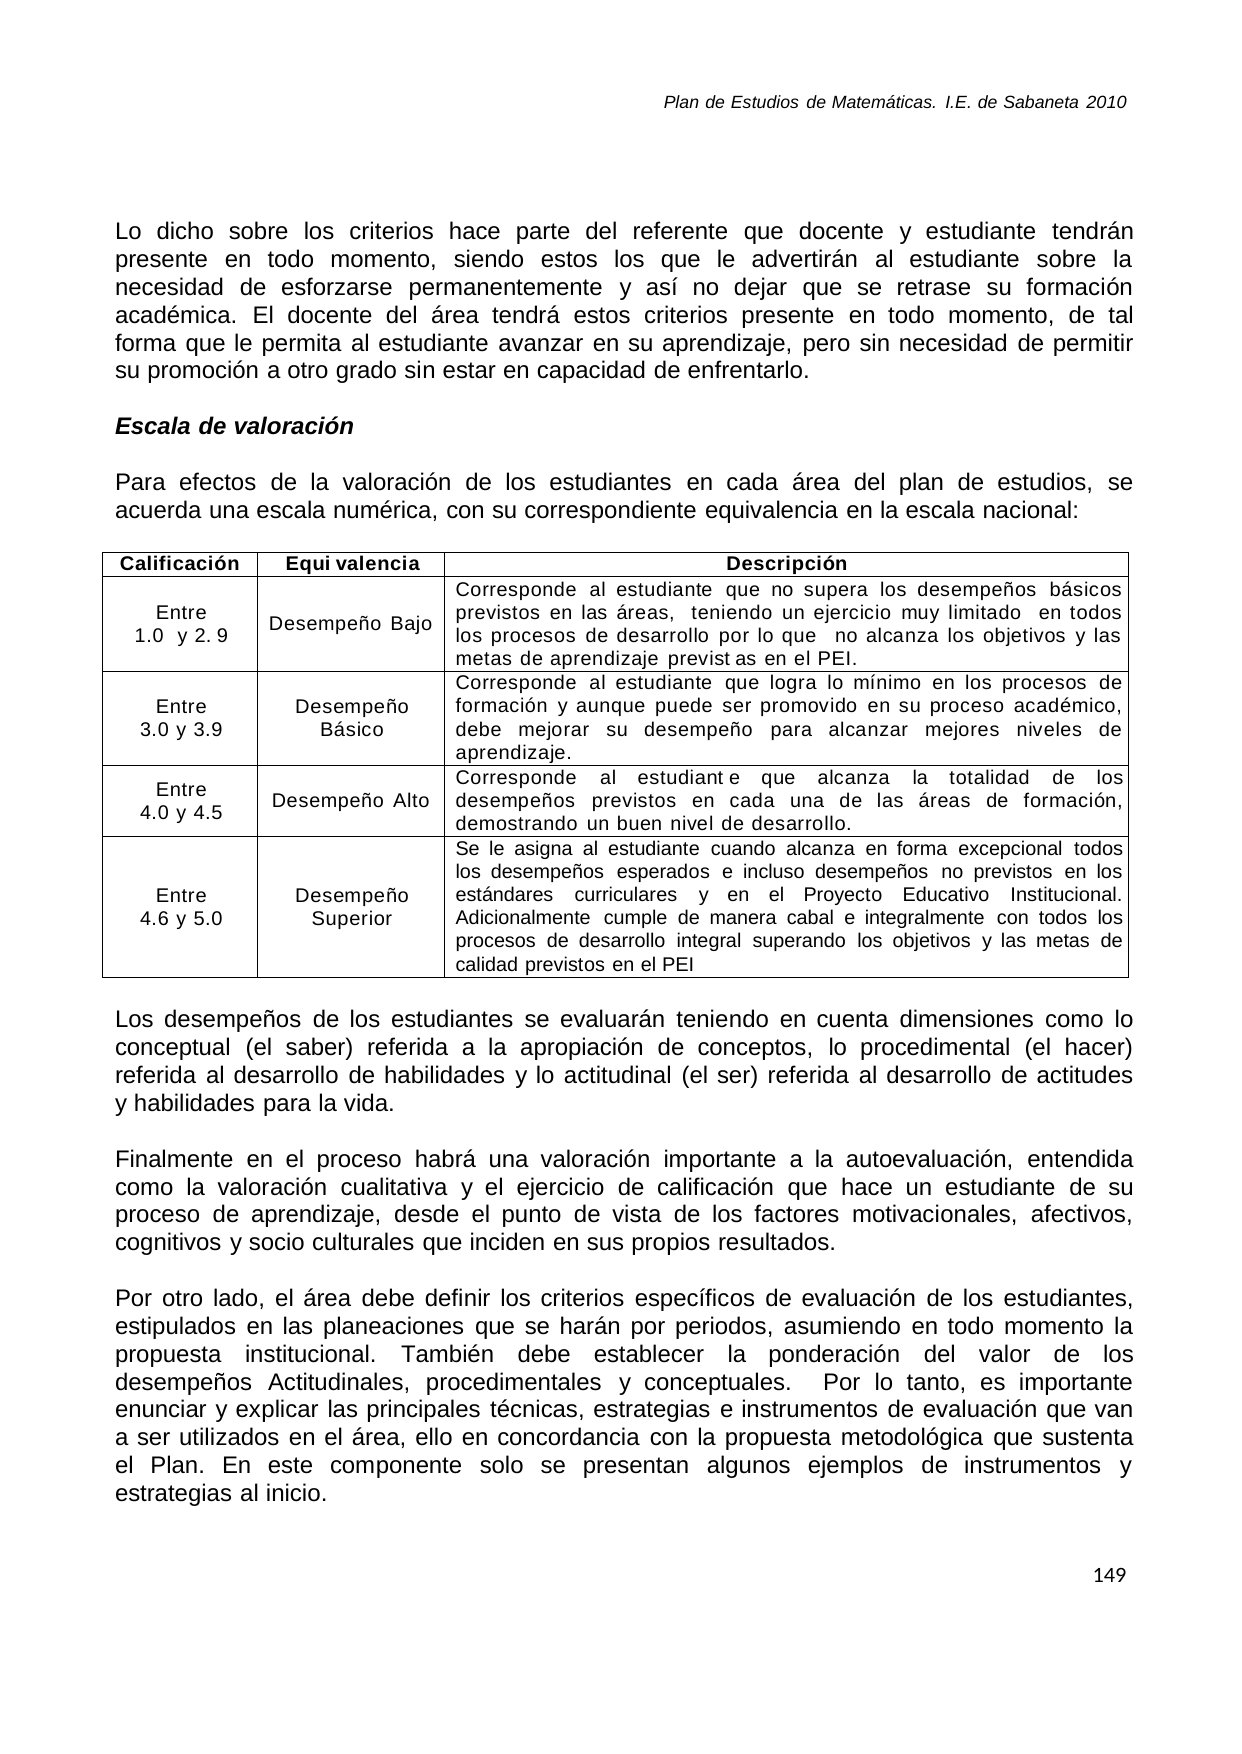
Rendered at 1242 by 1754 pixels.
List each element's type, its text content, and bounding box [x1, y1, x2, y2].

table_cell Se le asigna al estudiante cuando alcanza en forma excepcional todos los desempeños esperados e incluso desempeños no previstos en los estándares curriculares y en el Proyecto Educativo Institucional. Adicionalmente cumple de manera cabal e integralmente con todos los procesos de desarrollo integral superando los objetivos y las metas de calidad previstos en el PEI [445, 837, 1128, 977]
text Finalmente en el proceso habrá una valoración importante a la autoevaluación, entendida como la valoración cualitativa y el ejercicio de calificación que hace un estudiante de su proceso de aprendizaje, desde el punto de vista de los factores motivacionales, afectivos, cognitivos y socio culturales que inciden en sus propios resultados. [115, 1145, 1134, 1256]
table_header Equi valencia [258, 553, 444, 576]
text Para efectos de la valoración de los estudiantes en cada área del plan de estudios, se acuerda una escala numérica, con su correspondiente equivalencia en la escala nacional: [115, 468, 1134, 523]
table_cell Desempeño Básico [258, 672, 444, 765]
table_cell Corresponde al estudiante que no supera los desempeños básicos previstos en las áreas, teniendo un ejercicio muy limitado en todos los procesos de desarrollo por lo que no alcanza los objetivos y las metas de aprendizaje previst as en el PEI. [445, 577, 1128, 671]
table_cell Desempeño Alto [258, 766, 444, 836]
table_cell Entre 4.6 y 5.0 [103, 837, 257, 977]
table_cell Desempeño Superior [258, 837, 444, 977]
text Escala de valoración [115, 412, 363, 439]
text Lo dicho sobre los criterios hace parte del referente que docente y estudiante tendrán presente en todo momento, siendo estos los que le advertirán al estudiante sobre la necesidad de esforzarse permanentemente y así no dejar que se retrase su formación académica. El docente del área tendrá estos criterios presente en todo momento, de tal forma que le permita al estudiante avanzar en su aprendizaje, pero sin necesidad de permitir su promoción a otro grado sin estar en capacidad de enfrentarlo. [115, 217, 1134, 384]
table_cell Corresponde al estudiante que logra lo mínimo en los procesos de formación y aunque puede ser promovido en su proceso académico, debe mejorar su desempeño para alcanzar mejores niveles de aprendizaje. [445, 672, 1128, 765]
table_cell Entre 3.0 y 3.9 [103, 672, 257, 765]
text Por otro lado, el área debe definir los criterios específicos de evaluación de los estudiantes, estipulados en las planeaciones que se harán por periodos, asumiendo en todo momento la propuesta institucional. También debe establecer la ponderación del valor de los desempeños Actitudinales, procedimentales y conceptuales. Por lo tanto, es importante enunciar y explicar las principales técnicas, estrategias e instrumentos de evaluación que van a ser utilizados en el área, ello en concordancia con la propuesta metodológica que sustenta el Plan. En este componente solo se presentan algunos ejemplos de instrumentos y estrategias al inicio. [115, 1284, 1134, 1506]
table_cell Corresponde al estudiant e que alcanza la totalidad de los desempeños previstos en cada una de las áreas de formación, demostrando un buen nivel de desarrollo. [445, 766, 1128, 836]
table_cell Desempeño Bajo [258, 577, 444, 671]
table_header Calificación [103, 553, 257, 576]
table_cell Entre 4.0 y 4.5 [103, 766, 257, 836]
text Los desempeños de los estudiantes se evaluarán teniendo en cuenta dimensiones como lo conceptual (el saber) referida a la apropiación de conceptos, lo procedimental (el hacer) referida al desarrollo de habilidades y lo actitudinal (el ser) referida al desarrollo de actitudes y habilidades para la vida. [115, 1005, 1134, 1116]
table_header Descripción [445, 553, 1128, 576]
table_cell Entre 1.0 y 2. 9 [103, 577, 257, 671]
